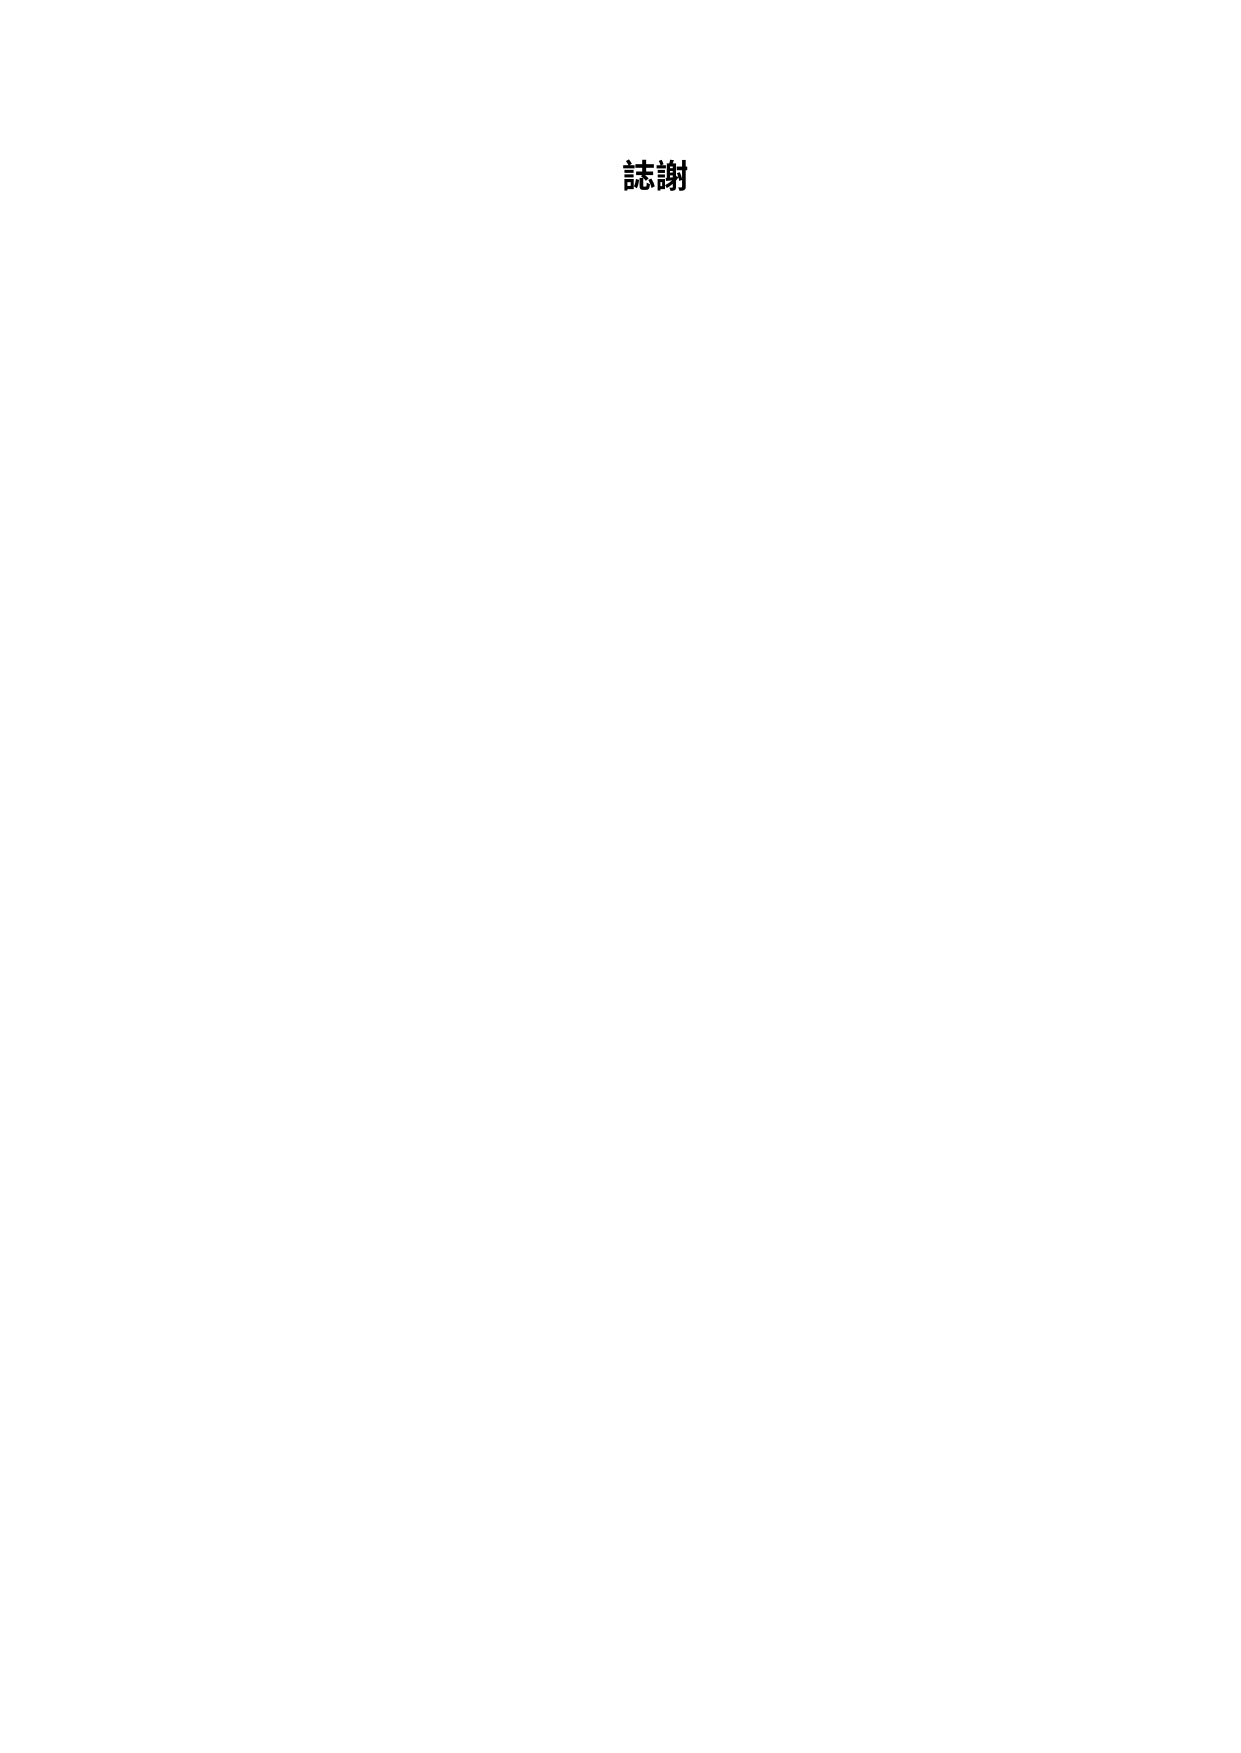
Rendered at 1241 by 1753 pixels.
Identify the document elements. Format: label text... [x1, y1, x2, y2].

text 誌謝 [187, 150, 1123, 198]
